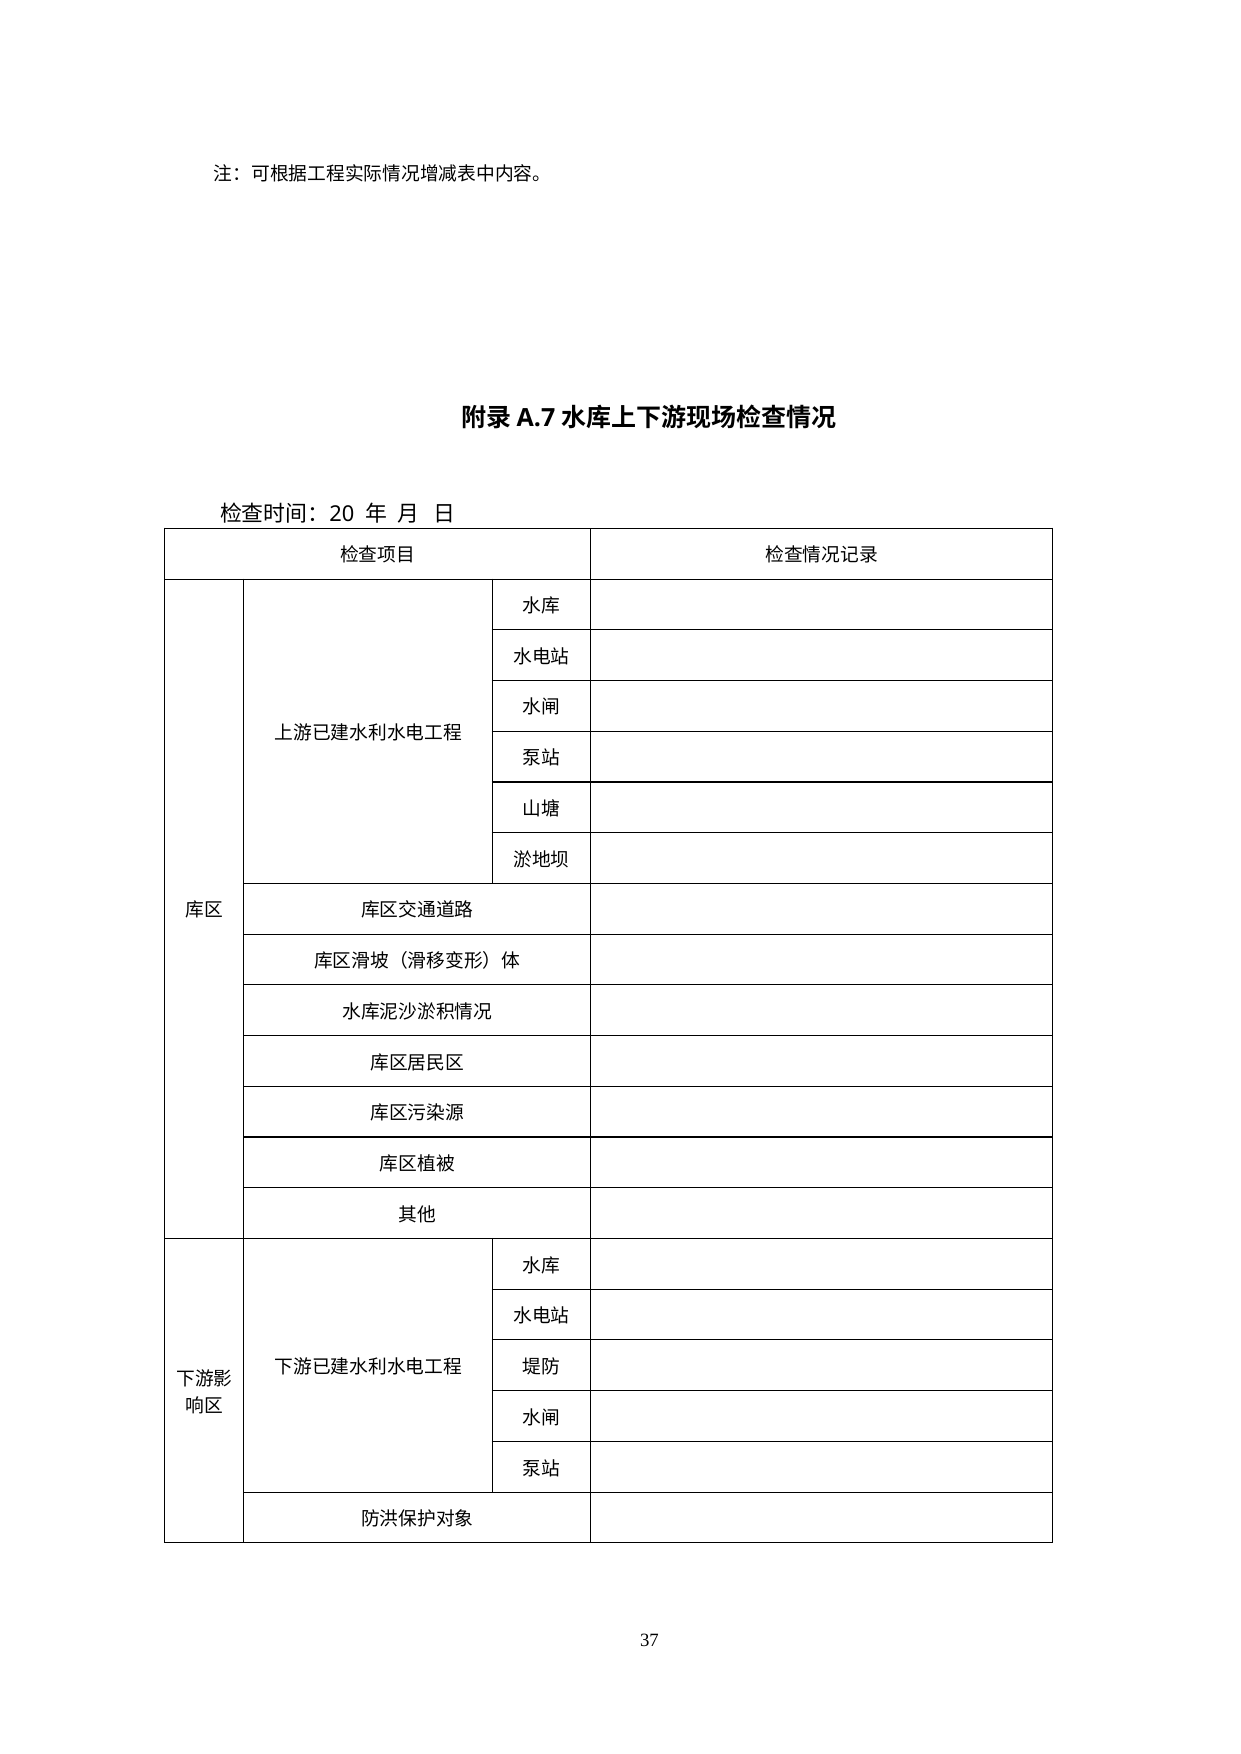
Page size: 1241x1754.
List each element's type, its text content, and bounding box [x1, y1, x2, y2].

table_cell 库区 [165, 580, 243, 1238]
table_cell 库区居民区 [244, 1036, 590, 1086]
table_header 检查情况记录 [591, 529, 1052, 578]
table_cell 水电站 [493, 1290, 590, 1339]
table_cell [591, 1036, 1052, 1086]
table_cell [591, 1391, 1052, 1441]
text 附录A.7 水库上下游现场检查情况 [176, 397, 1122, 434]
table_cell 上游已建水利水电工程 [244, 580, 492, 883]
table_cell [591, 833, 1052, 883]
table_cell 泵站 [493, 732, 590, 781]
table_cell 防洪保护对象 [244, 1493, 590, 1542]
table_cell [591, 935, 1052, 984]
table_cell [591, 1340, 1052, 1390]
table_cell [591, 1290, 1052, 1339]
table_cell 库区污染源 [244, 1087, 590, 1136]
table_header 检查项目 [165, 529, 590, 578]
table_cell 水闸 [493, 1391, 590, 1441]
table_cell 山塘 [493, 783, 590, 832]
table_cell [591, 985, 1052, 1035]
table_cell 水闸 [493, 681, 590, 731]
table_cell 堤防 [493, 1340, 590, 1390]
table_cell [591, 681, 1052, 731]
table_cell 泵站 [493, 1442, 590, 1492]
text 检查时间：20 年 月 日 [176, 496, 1122, 528]
table_cell 其他 [244, 1188, 590, 1238]
table_cell 库区滑坡（滑移变形）体 [244, 935, 590, 984]
table_cell 下游影响区 [165, 1239, 243, 1542]
table_cell 库区交通道路 [244, 884, 590, 933]
table_cell [591, 732, 1052, 781]
table_cell 水库泥沙淤积情况 [244, 985, 590, 1035]
table_cell 淤地坝 [493, 833, 590, 883]
table_cell [591, 1442, 1052, 1492]
table_cell [591, 1188, 1052, 1238]
table_cell [591, 783, 1052, 832]
table_cell [591, 1087, 1052, 1136]
table_cell [591, 1138, 1052, 1187]
table_cell 水库 [493, 1239, 590, 1289]
table_cell 水库 [493, 580, 590, 629]
table_cell [591, 630, 1052, 680]
table_cell [591, 580, 1052, 629]
table_cell [591, 1239, 1052, 1289]
table_cell [591, 1493, 1052, 1542]
table_cell [591, 884, 1052, 933]
table_cell 下游已建水利水电工程 [244, 1239, 492, 1492]
text 注：可根据工程实际情况增减表中内容。 [176, 159, 1122, 186]
table_cell 水电站 [493, 630, 590, 680]
table_cell 库区植被 [244, 1138, 590, 1187]
